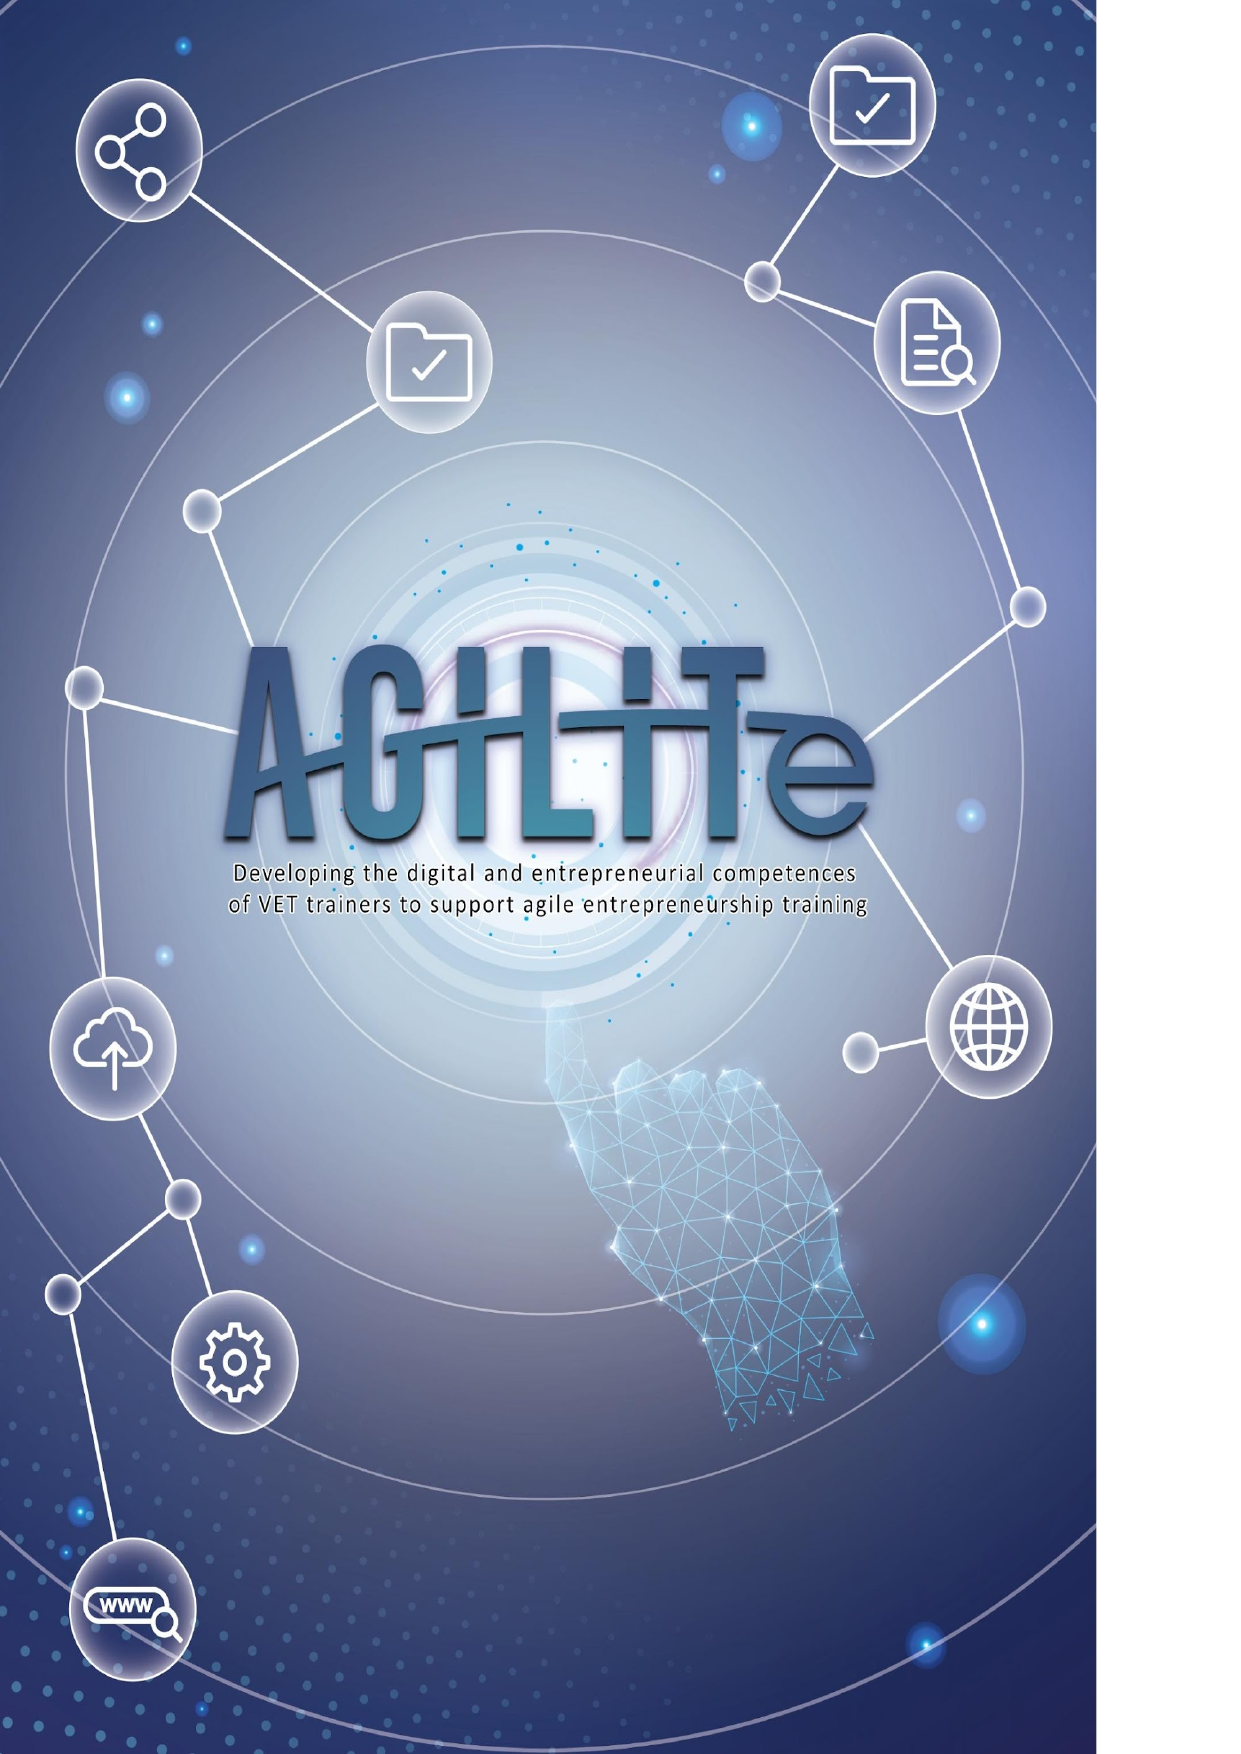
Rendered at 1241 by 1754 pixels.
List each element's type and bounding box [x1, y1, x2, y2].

picture [0, 0, 1097, 1754]
